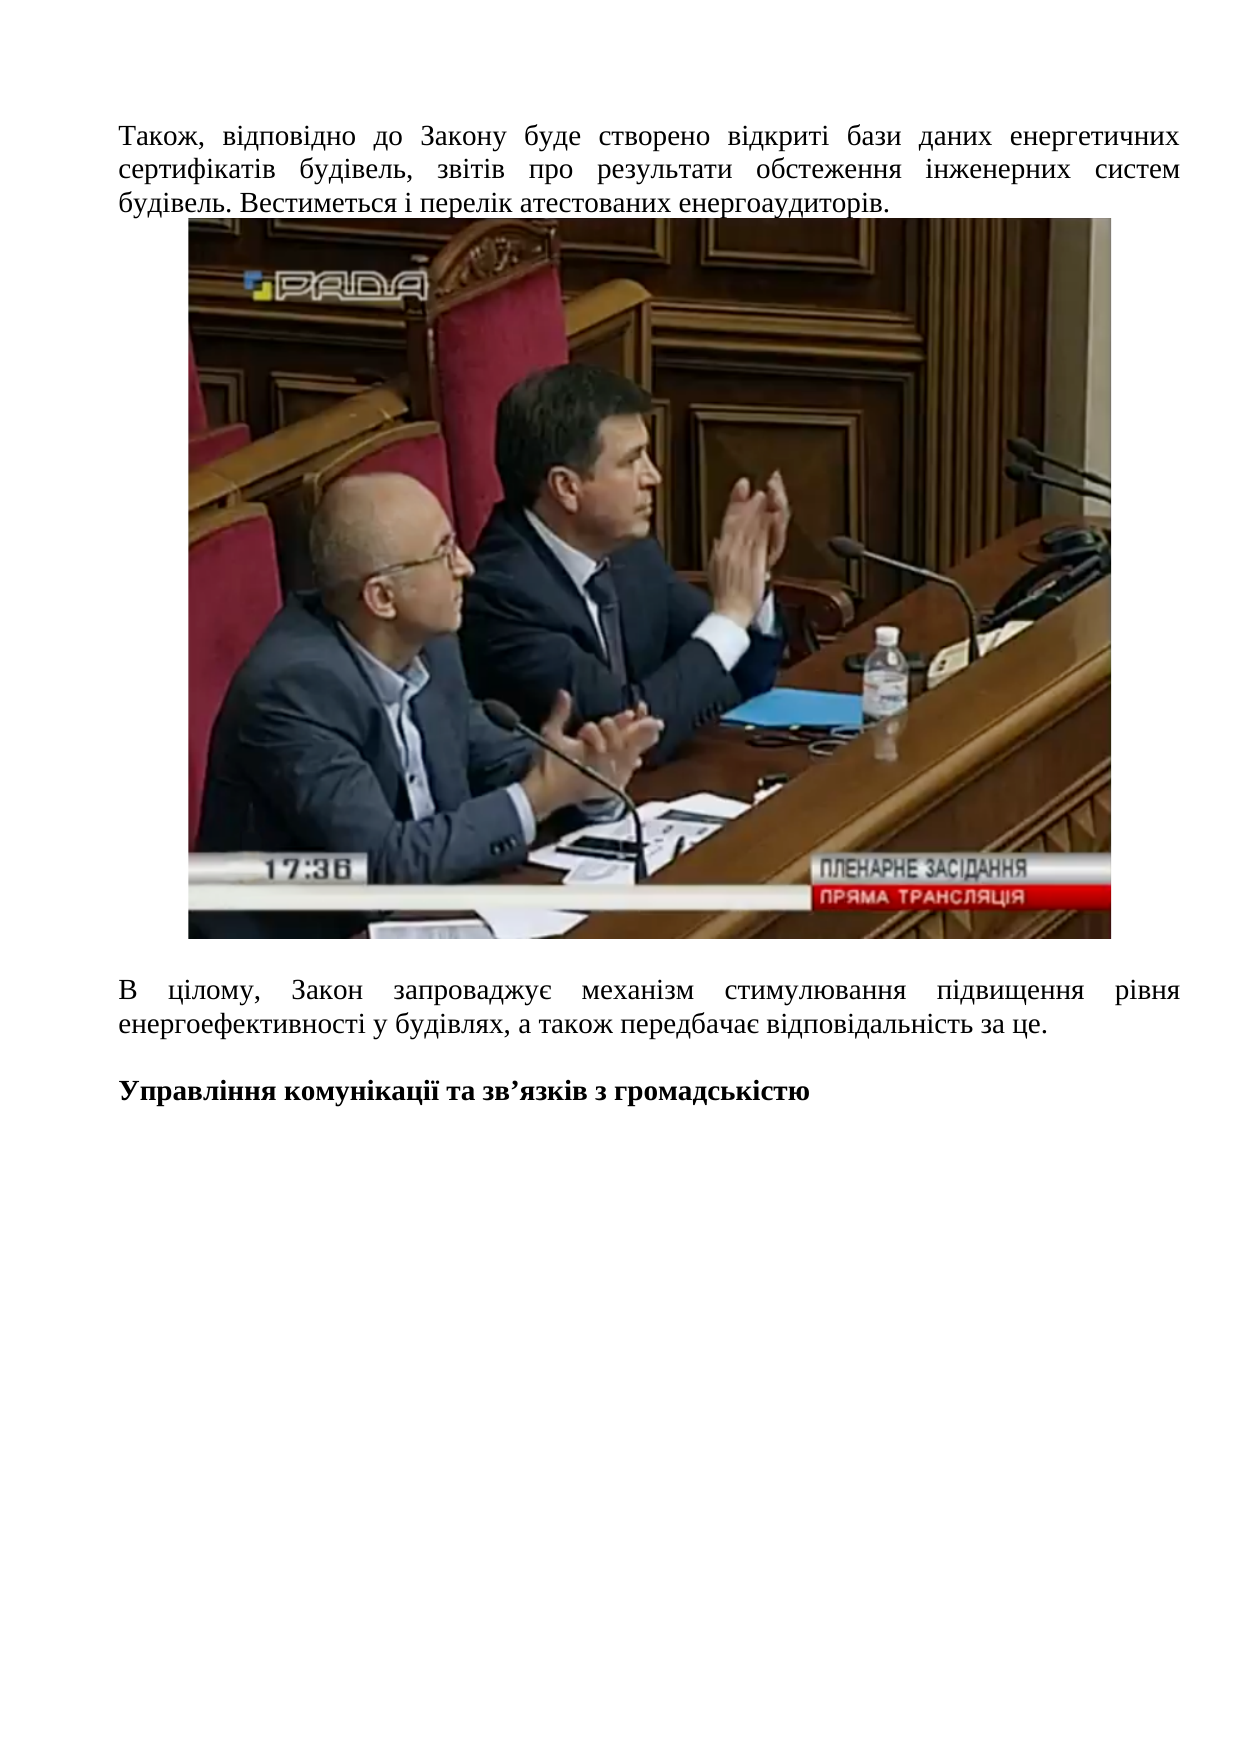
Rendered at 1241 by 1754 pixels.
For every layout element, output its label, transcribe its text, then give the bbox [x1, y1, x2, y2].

picture [188, 218, 1112, 939]
text Також, відповідно до Закону буде створено відкриті бази даних енергетичних сертифікатів будівель, звітів про результати обстеження інженерних систем будівель. Вестиметься і перелік атестованих енергоаудиторів. [118, 118, 1181, 219]
text Управління комунікації та зв’язків з громадськістю [118, 1073, 1181, 1107]
text В цілому, Закон запроваджує механізм стимулювання підвищення рівня енергоефективності у будівлях, а також передбачає відповідальність за це. [118, 972, 1181, 1039]
